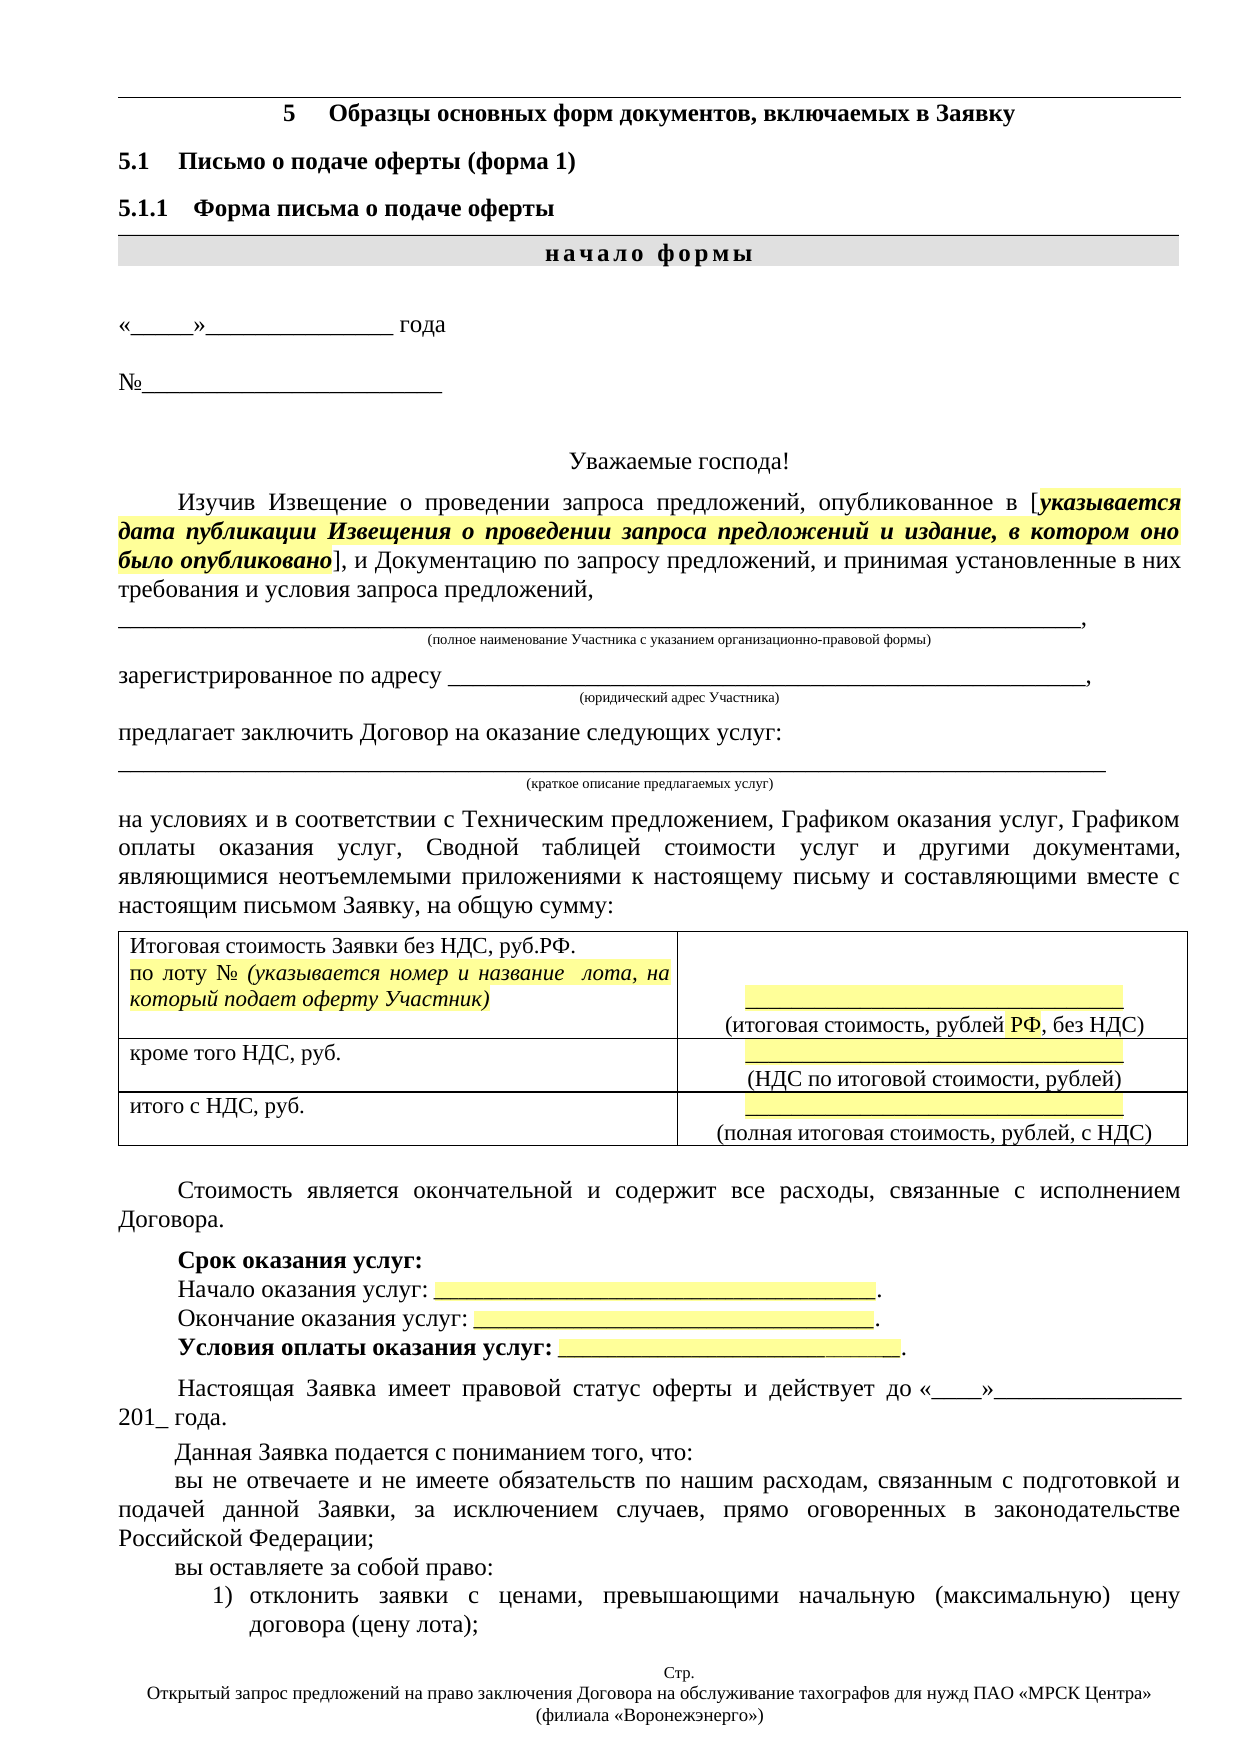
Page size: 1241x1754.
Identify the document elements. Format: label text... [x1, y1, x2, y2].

table_cell _________________________________ (НДС по итоговой стоимости, рублей) [678, 1039, 1187, 1091]
list отклонить заявки с ценами, превышающими начальную (максимальную) цену договора (цену лота); [212, 1580, 1181, 1638]
text Изучив Извещение о проведении запроса предложений, опубликованное в [указывается дата публикации Извещения о проведении запроса предложений и издание, в котором оно было опубликовано], и Документацию по запросу предложений, и принимая установленные в них требования и условия запроса предложений, [118, 545, 1181, 602]
subtitle Образцы основных форм документов, включаемых в Заявку [117, 98, 1181, 127]
text вы оставляете за собой право: [118, 1552, 1181, 1580]
text Уважаемые господа! [118, 446, 1181, 475]
text на условиях и в соответствии с Техническим предложением, Графиком оказания услуг, Графиком оплаты оказания услуг, Сводной таблицей стоимости услуг и другими документами, являющимися неотъемлемыми приложениями к настоящему письму и составляющими вместе с настоящим письмом Заявку, на общую сумму: [118, 804, 1181, 919]
text вы не отвечаете и не имеете обязательств по нашим расходам, связанным с подготовкой и подачей данной Заявки, за исключением случаев, прямо оговоренных в законодательстве Российской Федерации; [118, 1465, 1181, 1552]
text Изучив Извещение о проведении запроса предложений, опубликованное в [указывается дата публикации Извещения о проведении запроса предложений и издание, в котором оно было опубликовано], и Документацию по запросу предложений, и принимая установленные в них требования и условия запроса предложений, [118, 487, 1181, 516]
text (полное наименование Участника с указанием организационно-правовой формы) [118, 631, 1181, 660]
text Стоимость является окончательной и содержит все расходы, связанные с исполнением Договора. [118, 1175, 1181, 1233]
text зарегистрированное по адресу ___________________________________________________, [118, 660, 1181, 689]
text Настоящая Заявка имеет правовой статус оферты и действует до «____»_______________ 201_ года. [118, 1373, 1181, 1430]
text _____________________________________________________________________________, [118, 602, 1181, 631]
text (юридический адрес Участника) [118, 689, 1181, 717]
text Начало оказания услуг: _____________________________________________________. [118, 1274, 1181, 1303]
text предлагает заключить Договор на оказание следующих услуг: [118, 717, 1181, 746]
table_cell кроме того НДС, руб. [119, 1039, 677, 1091]
table_header Итоговая стоимость Заявки без НДС, руб.РФ. по лоту № (указывается номер и название лота, на который подает оферту Участник) [119, 932, 677, 1038]
text Окончание оказания услуг: ________________________________________________. [118, 1303, 1181, 1332]
subtitle Письмо о подаче оферты (форма 1) [118, 146, 1181, 175]
text Данная Заявка подается с пониманием того, что: [118, 1437, 1181, 1465]
text Срок оказания услуг: [118, 1245, 1181, 1274]
text _______________________________________________________________________________ [118, 746, 1181, 775]
text №________________________ [118, 367, 635, 396]
text начало формы [118, 236, 1179, 266]
text (краткое описание предлагаемых услуг) [118, 775, 1181, 804]
text «_____»_______________ года [118, 309, 635, 338]
table_header _________________________________ (итоговая стоимость, рублей РФ, без НДС) [678, 932, 1187, 1038]
text Условия оплаты оказания услуг: _________________________________________. [118, 1332, 1181, 1360]
subtitle Форма письма о подаче оферты [118, 193, 1181, 222]
table_cell _________________________________ (полная итоговая стоимость, рублей, с НДС) [678, 1093, 1187, 1145]
table_cell итого с НДС, руб. [119, 1093, 677, 1145]
